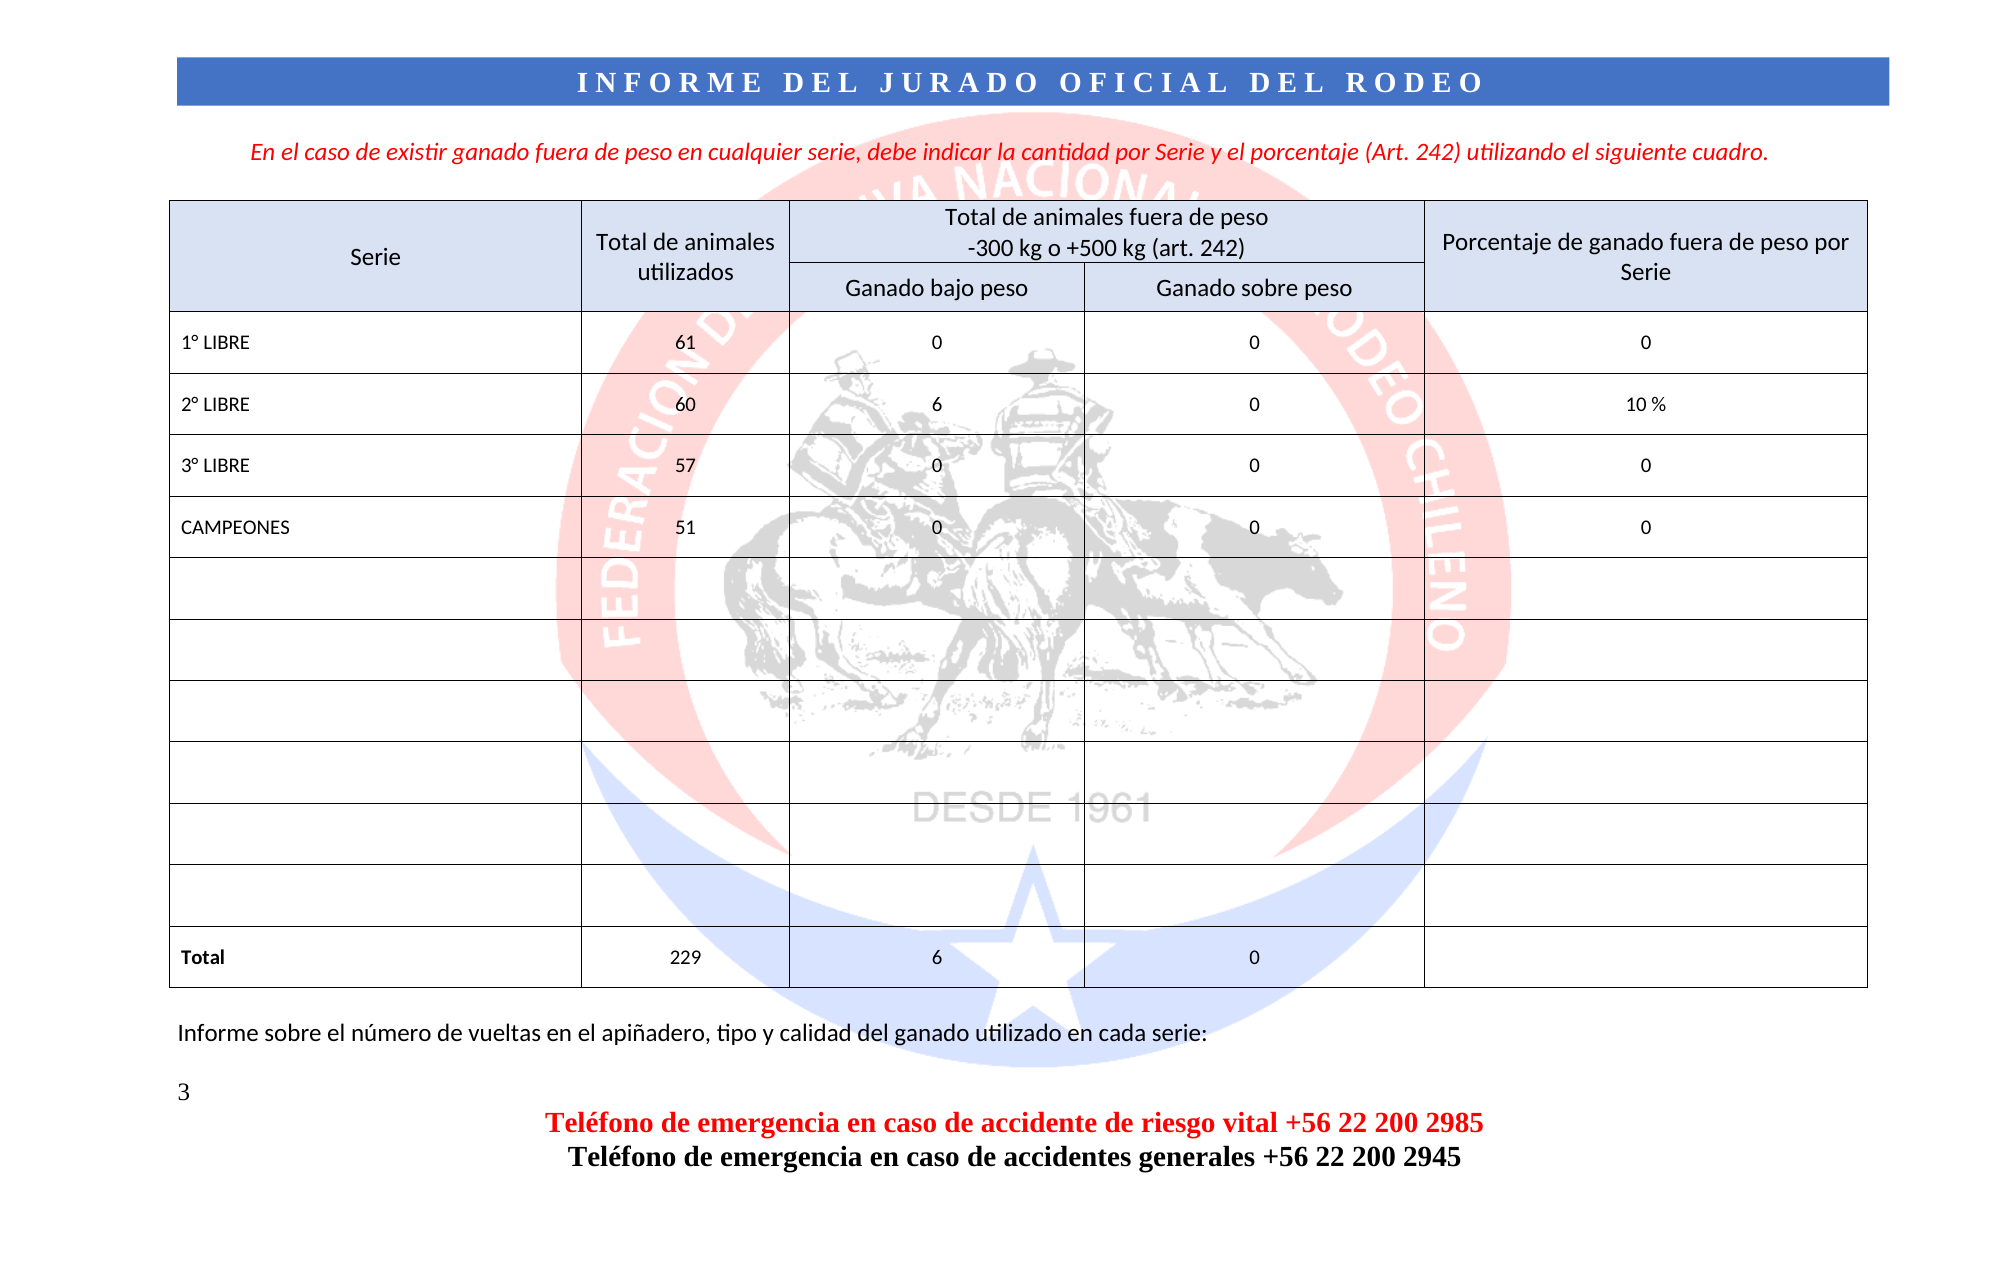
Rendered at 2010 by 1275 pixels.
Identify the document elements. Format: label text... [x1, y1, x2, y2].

table_cell [790, 742, 1084, 803]
table_cell [790, 804, 1084, 864]
table_cell [582, 742, 789, 803]
table_cell [170, 620, 581, 680]
table_cell [170, 558, 581, 618]
table_cell [582, 681, 789, 741]
table_cell 0 [1085, 312, 1424, 373]
table_cell [1085, 558, 1424, 618]
table_cell [790, 620, 1084, 680]
table_cell [1085, 681, 1424, 741]
table_cell Ganado bajo peso [790, 263, 1084, 311]
table_cell 3° LIBRE [170, 435, 581, 496]
table_cell 2° LIBRE [170, 374, 581, 434]
table_header Porcentaje de ganado fuera de peso por Serie [1425, 201, 1867, 311]
table_cell 57 [582, 435, 789, 496]
table_cell 10 % [1425, 374, 1867, 434]
table_cell [1425, 681, 1867, 741]
table_cell 0 [1085, 927, 1424, 987]
table_cell Total [170, 927, 581, 987]
table_cell [790, 865, 1084, 926]
table_cell [1425, 620, 1867, 680]
table_cell 0 [1085, 497, 1424, 557]
table_cell Ganado sobre peso [1085, 263, 1424, 311]
table_cell [1085, 804, 1424, 864]
text En el caso de existir ganado fuera de peso en cualquier serie, debe indicar la cantidad por Serie y el porcentaje (Art. 242) utilizando el siguiente cuadro. [250, 136, 1889, 167]
table_cell [1085, 620, 1424, 680]
table_cell [790, 558, 1084, 618]
table_cell [790, 681, 1084, 741]
table_cell [1085, 865, 1424, 926]
table_cell [582, 865, 789, 926]
table_cell [1425, 742, 1867, 803]
table_cell [170, 865, 581, 926]
table_header Total de animales utilizados [582, 201, 789, 311]
table_cell 6 [790, 374, 1084, 434]
table_cell 60 [582, 374, 789, 434]
table_cell CAMPEONES [170, 497, 581, 557]
table_cell [1425, 804, 1867, 864]
table_cell 0 [1085, 435, 1424, 496]
table_cell [582, 804, 789, 864]
table_cell 0 [790, 435, 1084, 496]
table_cell 6 [790, 927, 1084, 987]
table_header Serie [170, 201, 581, 311]
table_cell [1425, 927, 1867, 987]
table_cell 0 [1085, 374, 1424, 434]
table_cell [582, 620, 789, 680]
table_cell 0 [790, 497, 1084, 557]
table_cell [1425, 865, 1867, 926]
table_cell 229 [582, 927, 789, 987]
table_cell [170, 742, 581, 803]
table_cell 61 [582, 312, 789, 373]
table_cell 0 [1425, 497, 1867, 557]
table_cell [1085, 742, 1424, 803]
table_cell 51 [582, 497, 789, 557]
table_header Total de animales fuera de peso -300 kg o +500 kg (art. 242) [790, 201, 1424, 262]
table_cell [582, 558, 789, 618]
table_cell 0 [1425, 312, 1867, 373]
table_cell [170, 681, 581, 741]
table_cell 0 [790, 312, 1084, 373]
table_cell [1425, 558, 1867, 618]
table_cell 0 [1425, 435, 1867, 496]
table_cell [170, 804, 581, 864]
text Informe sobre el número de vueltas en el apiñadero, tipo y calidad del ganado utilizado en cada serie: [177, 1017, 1889, 1047]
table_cell 1° LIBRE [170, 312, 581, 373]
